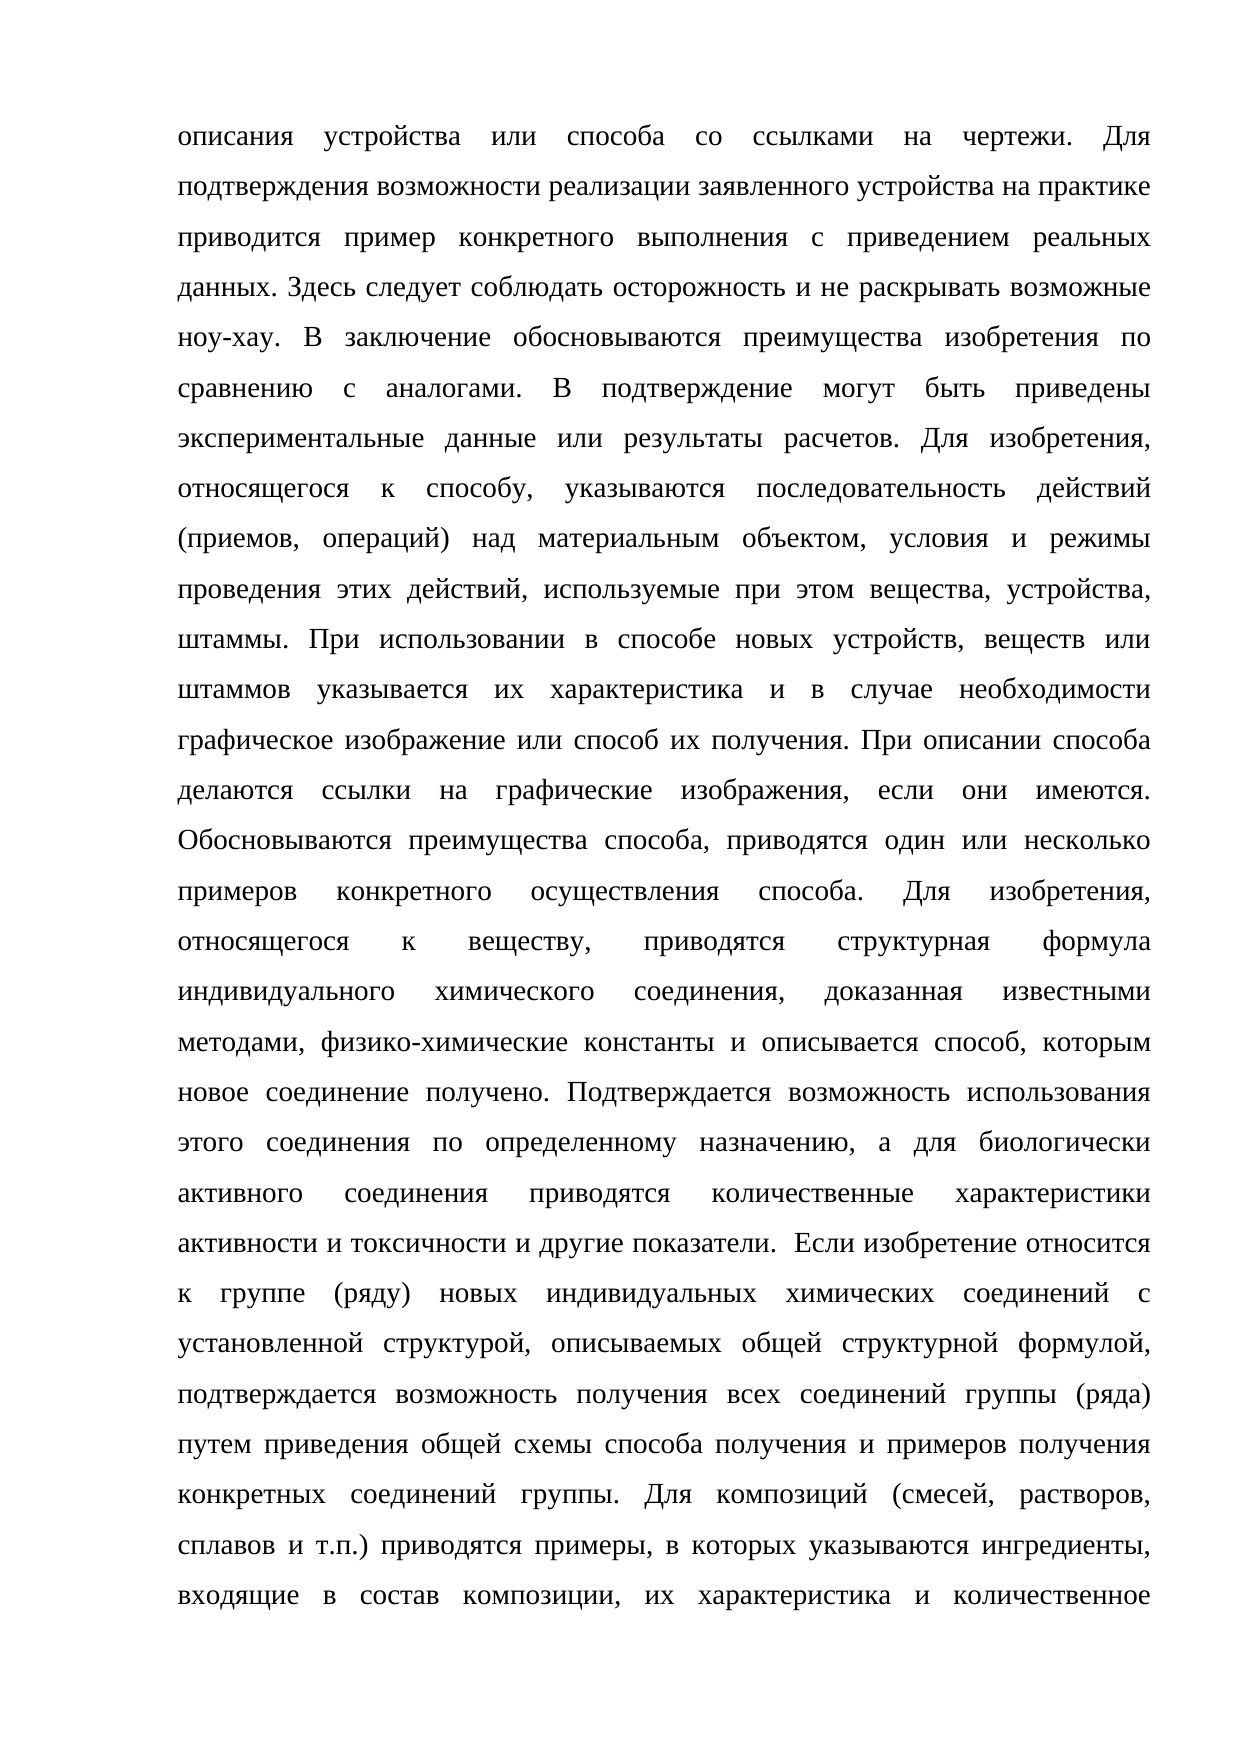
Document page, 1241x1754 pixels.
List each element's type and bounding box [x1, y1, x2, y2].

text [177, 118, 1152, 1611]
